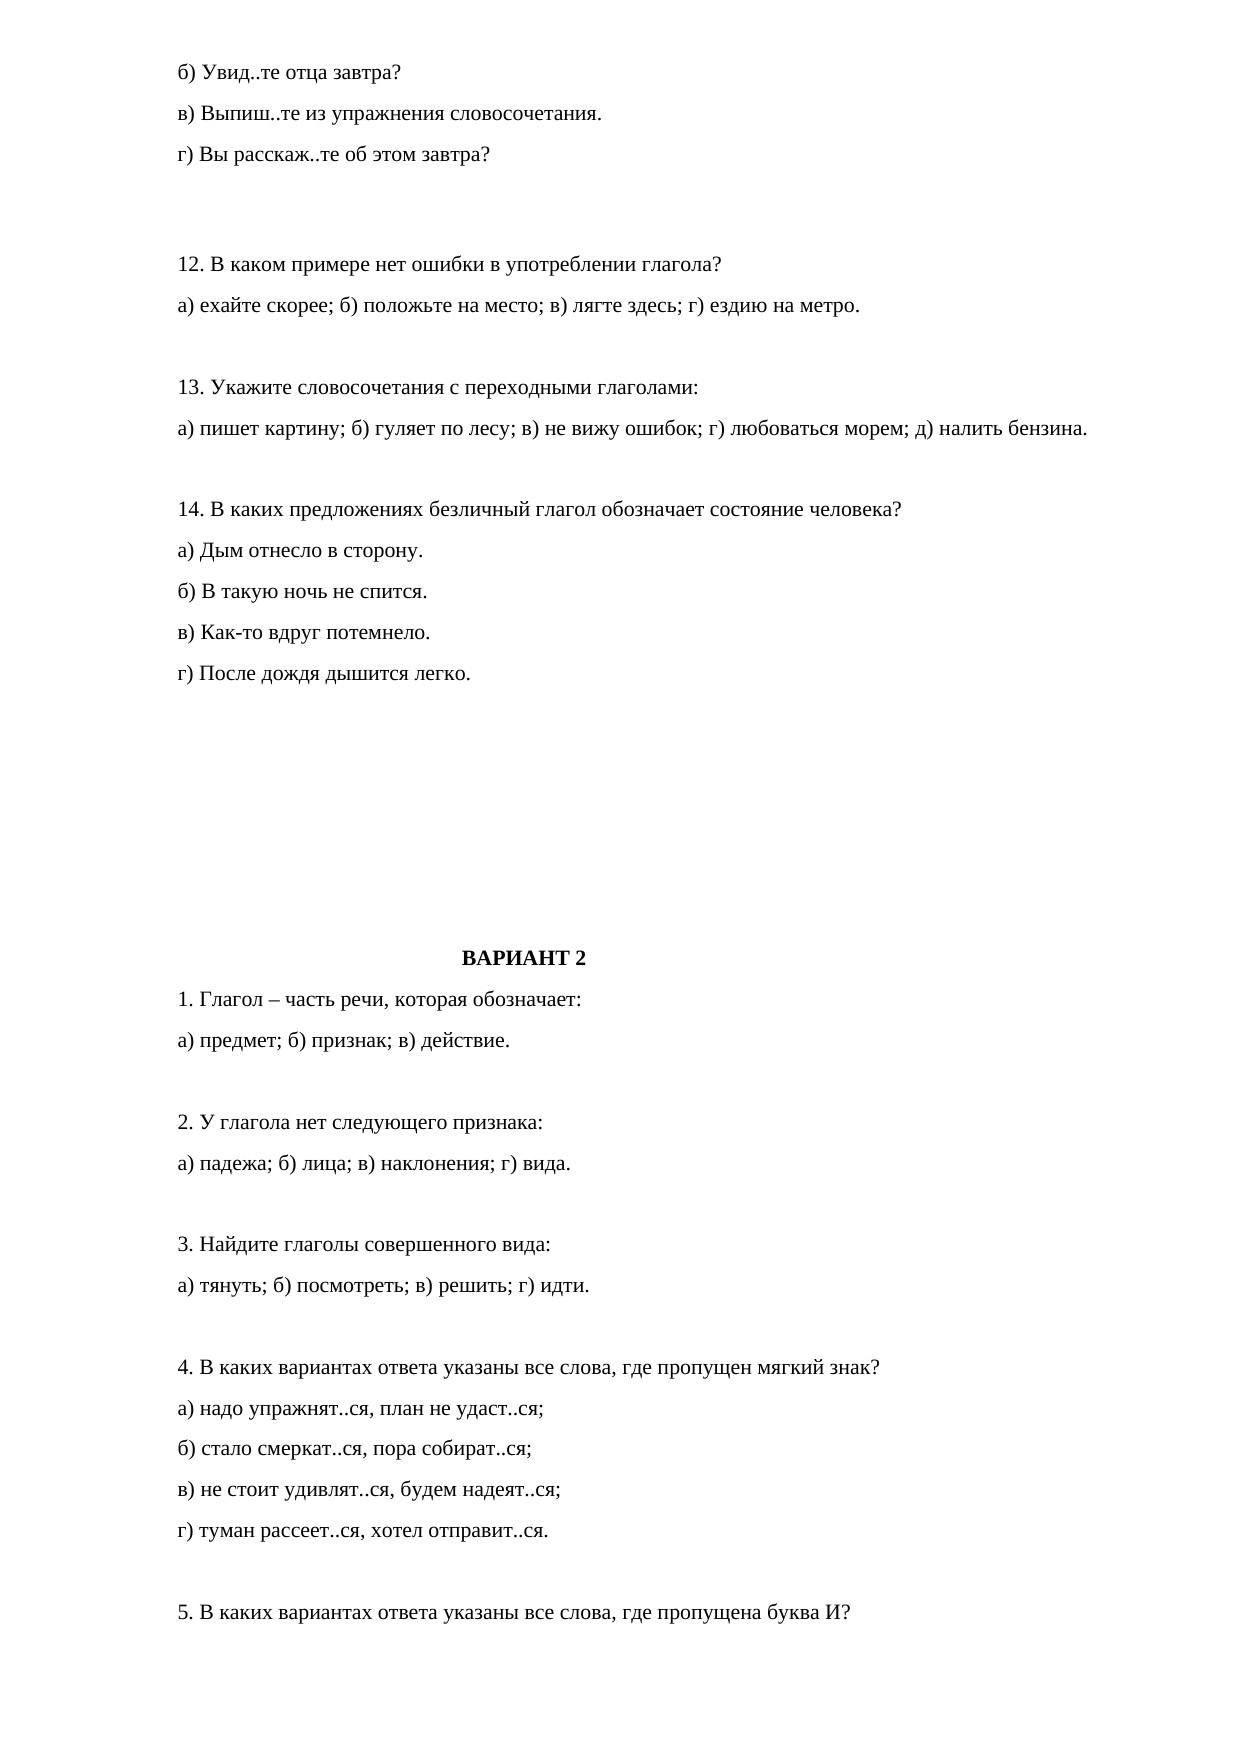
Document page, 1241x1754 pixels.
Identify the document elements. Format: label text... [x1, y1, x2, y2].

text а) надо упражнят..ся, план не удаст..ся; [177, 1394, 1152, 1420]
text в) Как-то вдруг потемнело. [177, 619, 1152, 644]
text а) предмет; б) признак; в) действие. [177, 1027, 1152, 1052]
text 2. У глагола нет следующего признака: [177, 1109, 1152, 1134]
text г) После дождя дышится легко. [177, 659, 1152, 685]
text б) Увид..те отца завтра? [177, 59, 1152, 84]
text а) ехайте скорее; б) положьте на место; в) лягте здесь; г) ездию на метро. [177, 292, 1152, 317]
text 1. Глагол – часть речи, которая обозначает: [177, 986, 1152, 1011]
text а) тянуть; б) посмотреть; в) решить; г) идти. [177, 1272, 1152, 1297]
text ВАРИАНТ 2 [177, 945, 1152, 971]
text а) Дым отнесло в сторону. [177, 537, 1152, 562]
text 14. В каких предложениях безличный глагол обозначает состояние человека? [177, 496, 1152, 521]
text а) пишет картину; б) гуляет по лесу; в) не вижу ошибок; г) любоваться морем; д) налить бензина. [177, 414, 1152, 440]
text б) В такую ночь не спится. [177, 578, 1152, 603]
text г) туман рассеет..ся, хотел отправит..ся. [177, 1517, 1152, 1542]
text а) падежа; б) лица; в) наклонения; г) вида. [177, 1149, 1152, 1175]
text 3. Найдите глаголы совершенного вида: [177, 1231, 1152, 1256]
text б) стало смеркат..ся, пора собират..ся; [177, 1435, 1152, 1461]
text 5. В каких вариантах ответа указаны все слова, где пропущена буква И? [177, 1599, 1152, 1624]
text 13. Укажите словосочетания с переходными глаголами: [177, 374, 1152, 399]
text в) Выпиш..те из упражнения словосочетания. [177, 100, 1152, 125]
text в) не стоит удивлят..ся, будем надеят..ся; [177, 1476, 1152, 1501]
text 4. В каких вариантах ответа указаны все слова, где пропущен мягкий знак? [177, 1354, 1152, 1379]
text 12. В каком примере нет ошибки в употреблении глагола? [177, 251, 1152, 276]
text г) Вы расскаж..те об этом завтра? [177, 141, 1152, 166]
